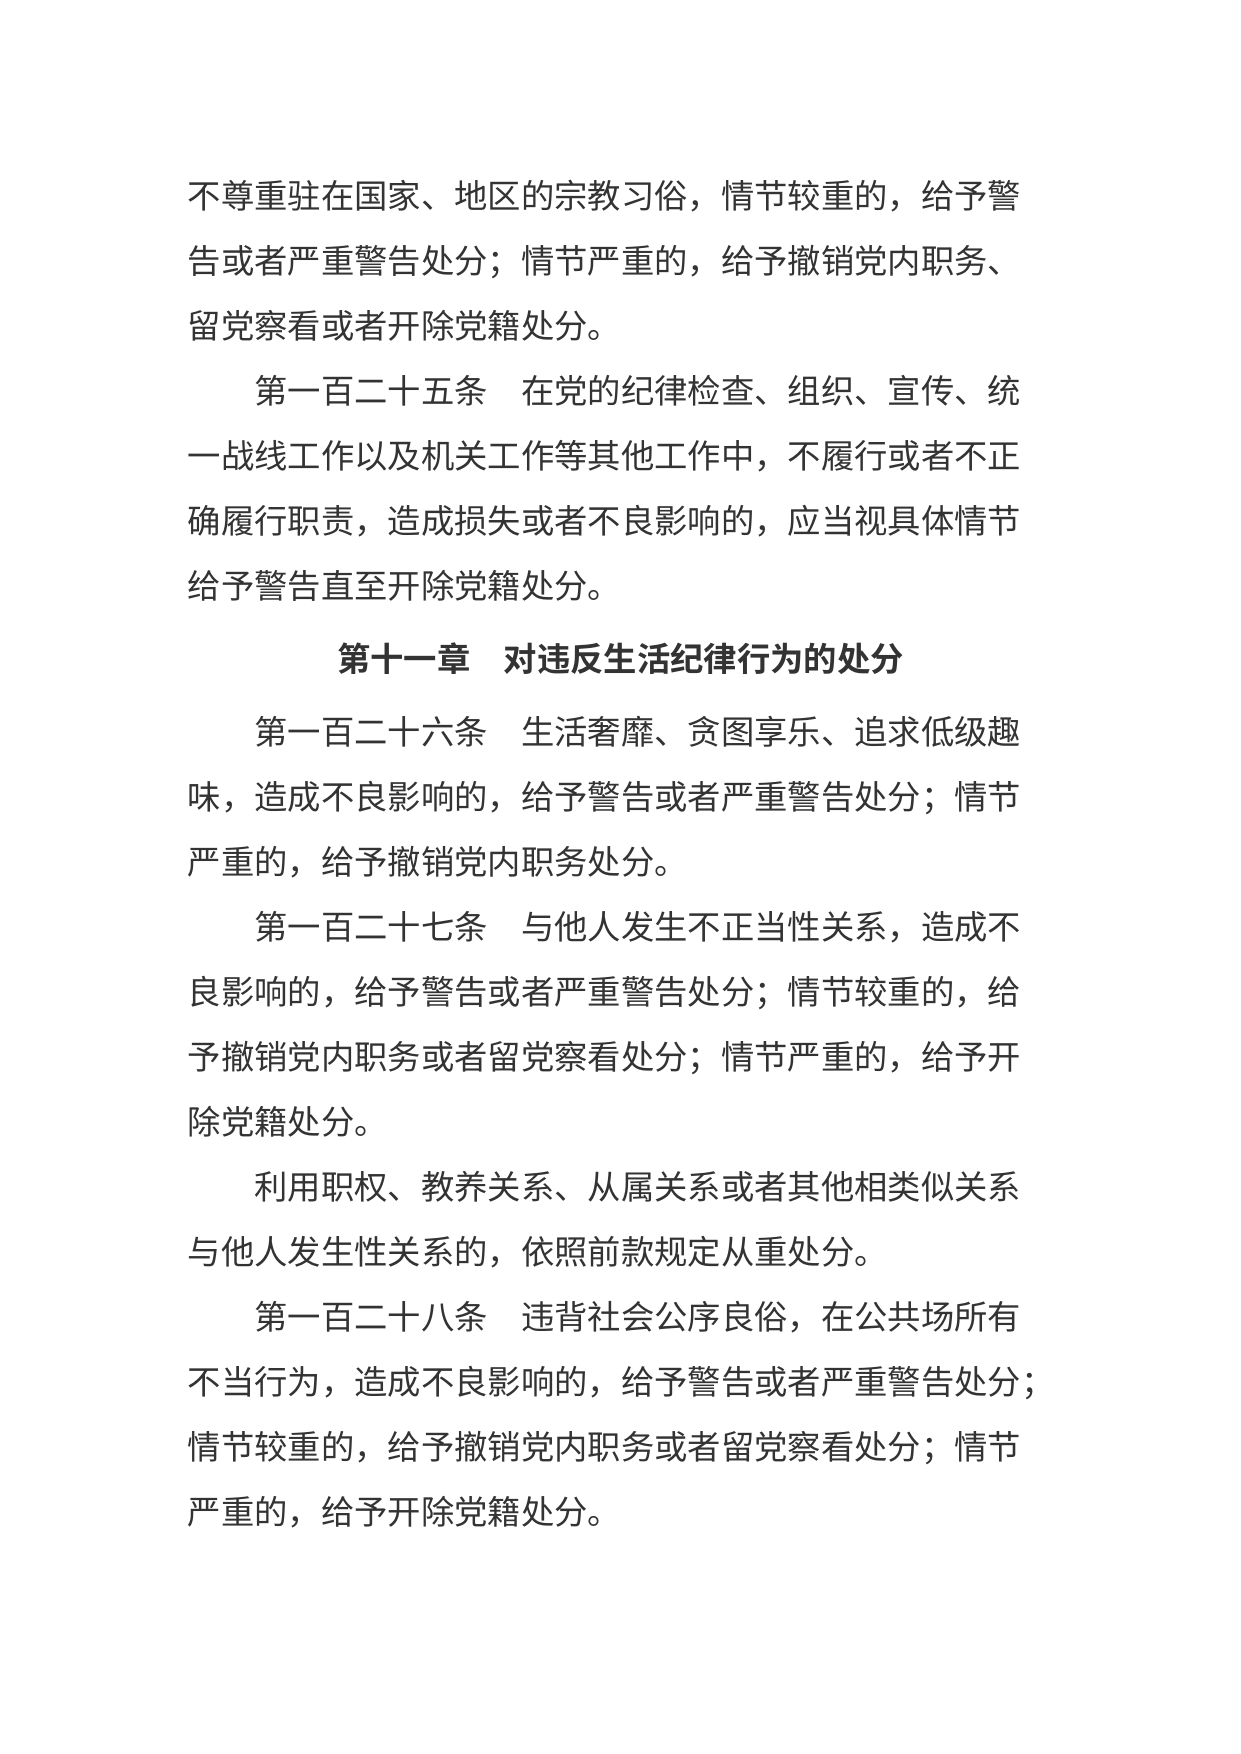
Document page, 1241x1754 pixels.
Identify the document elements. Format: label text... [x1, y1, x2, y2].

text 第十一章 对违反生活纪律行为的处分 [187, 625, 1053, 690]
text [187, 162, 1053, 617]
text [187, 698, 1053, 1543]
